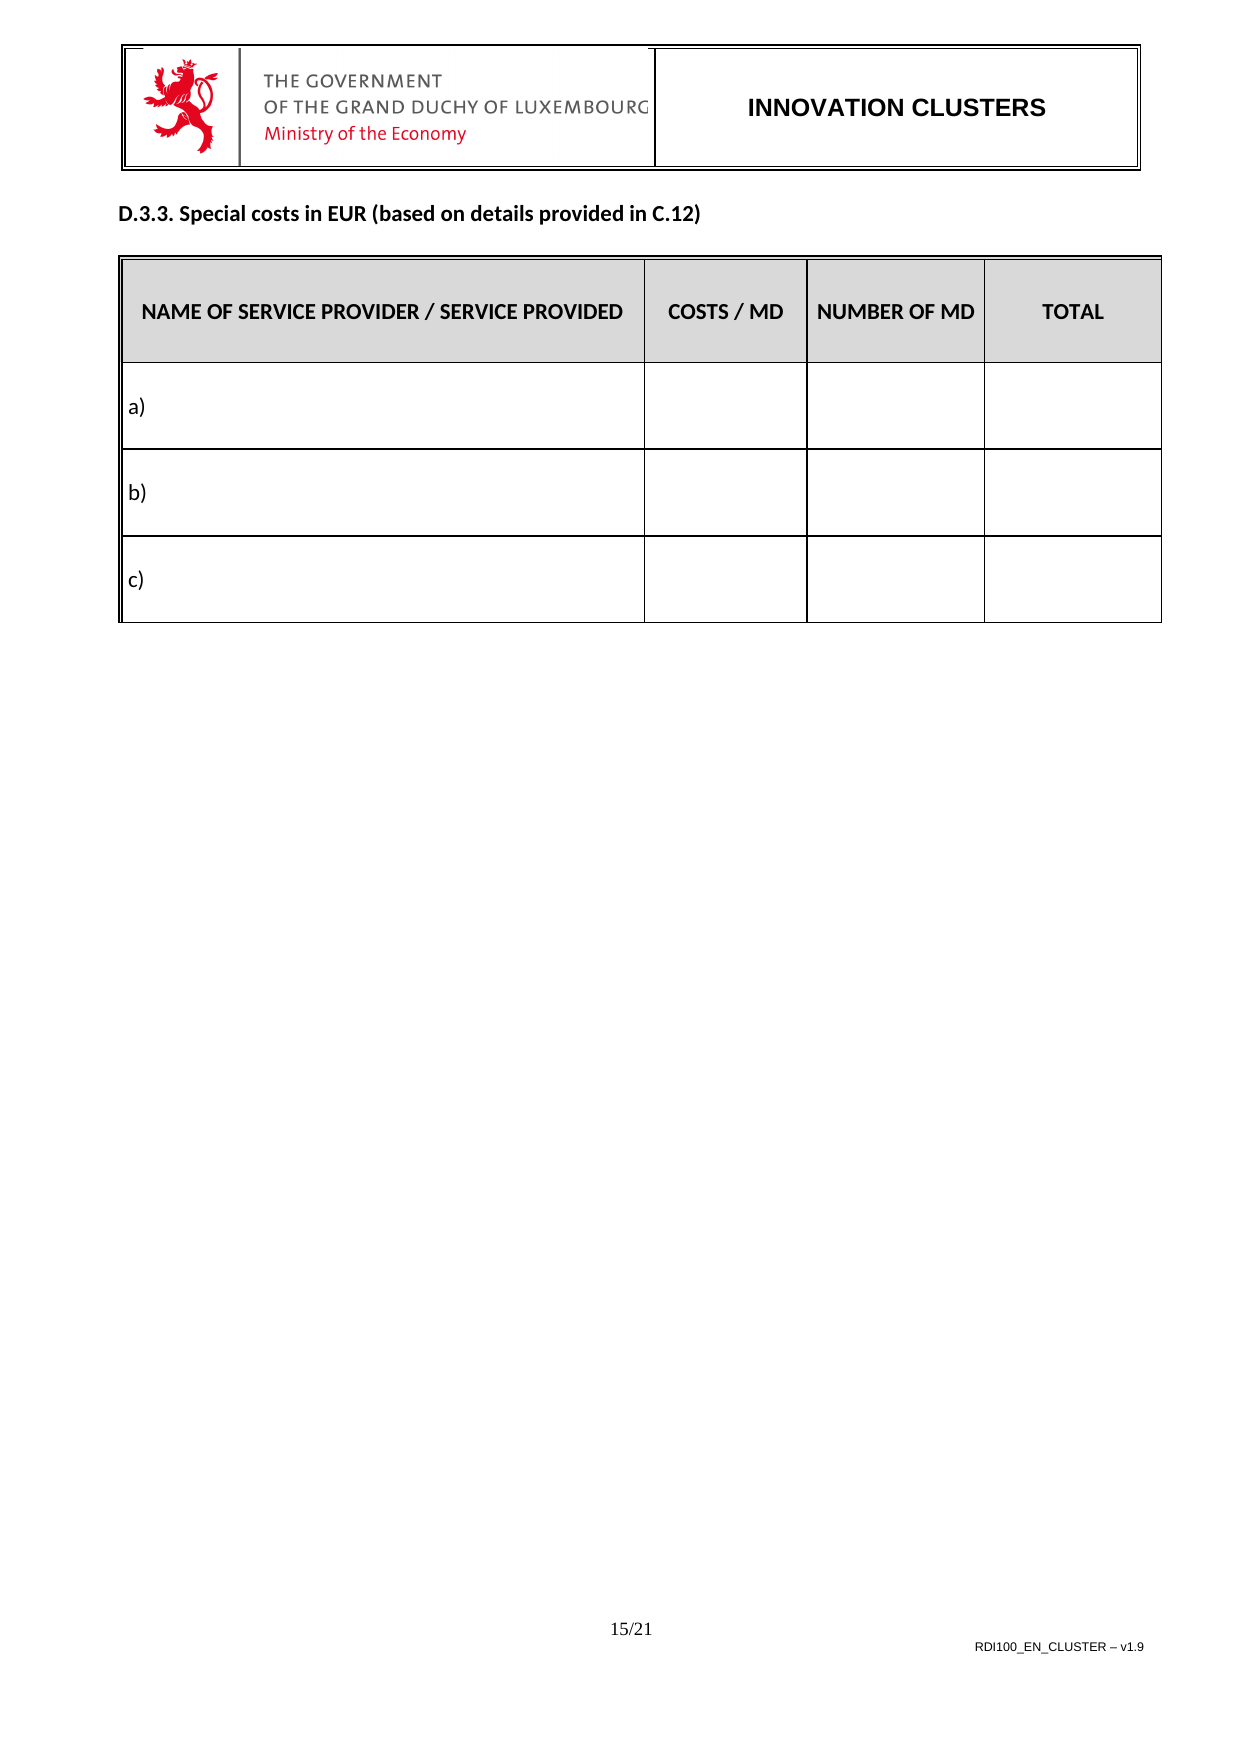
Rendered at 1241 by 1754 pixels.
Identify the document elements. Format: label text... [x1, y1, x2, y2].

table_cell [808, 537, 984, 622]
table_header Costs / MD [645, 260, 806, 362]
table_cell c) [123, 537, 644, 622]
table_header TOTAL [985, 260, 1161, 362]
table_cell b) [123, 450, 644, 535]
table_cell [985, 450, 1161, 535]
table_header NAME OF service provider / service provided [123, 260, 644, 362]
table_cell [985, 363, 1161, 448]
table_cell [808, 363, 984, 448]
table_cell [985, 537, 1161, 622]
table_cell [645, 537, 806, 622]
table_cell [645, 363, 806, 448]
table_header Number of MD [808, 260, 984, 362]
text D.3.3. Special costs in EUR (based on details provided in C.12) [118, 199, 1144, 227]
table_cell a) [123, 363, 644, 448]
table_cell [645, 450, 806, 535]
picture [143, 48, 648, 166]
table_cell [808, 450, 984, 535]
